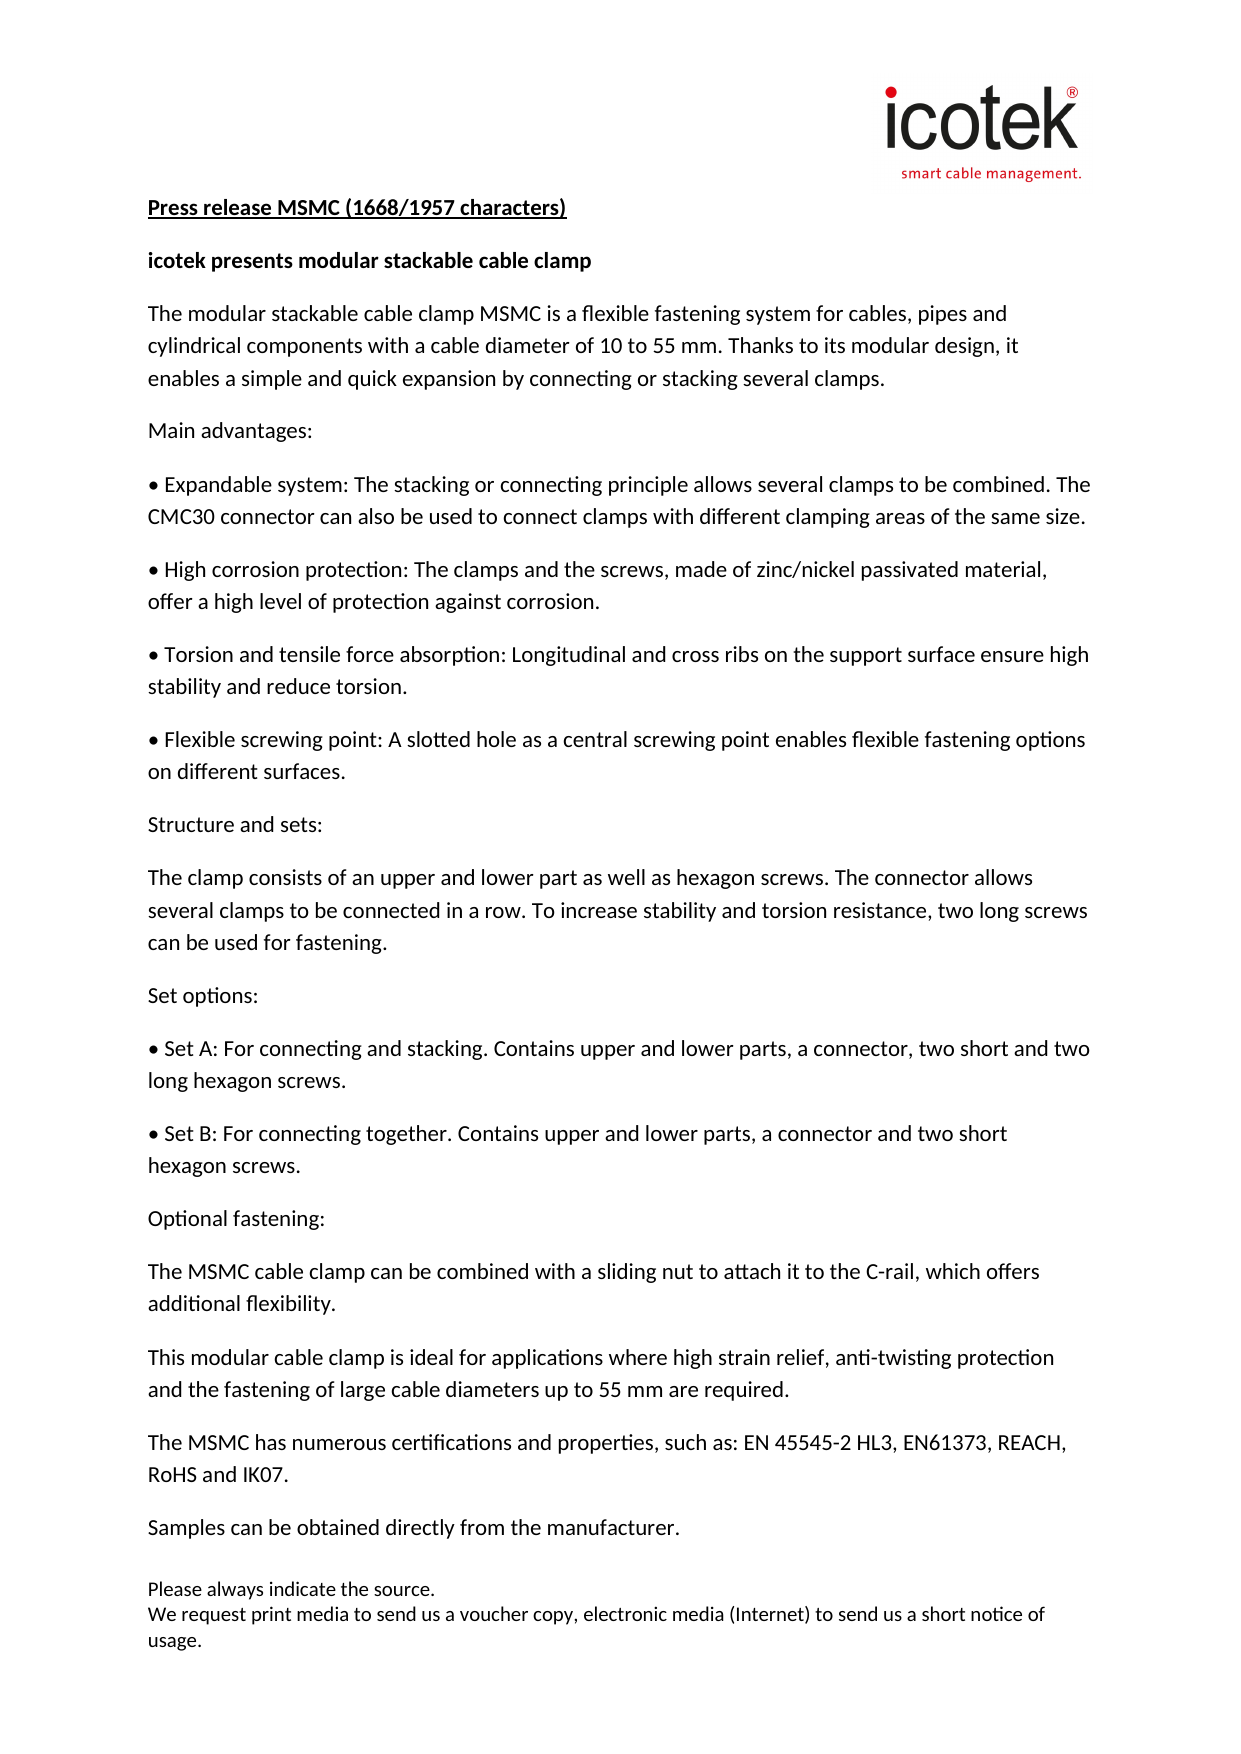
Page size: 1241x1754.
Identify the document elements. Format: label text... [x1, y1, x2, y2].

text Structure and sets: [148, 811, 1093, 838]
text This modular cable clamp is ideal for applications where high strain relief, anti-twisting protection and the fastening of large cable diameters up to 55 mm are required. [148, 1343, 1093, 1403]
text The modular stackable cable clamp MSMC is a flexible fastening system for cables, pipes and cylindrical components with a cable diameter of 10 to 55 mm. Thanks to its modular design, it enables a simple and quick expansion by connecting or stacking several clamps. [148, 299, 1093, 392]
text • Set A: For connecting and stacking. Contains upper and lower parts, a connector, two short and two long hexagon screws. [148, 1034, 1093, 1094]
picture [870, 73, 1093, 194]
text Press release MSMC (1668/1957 characters) [148, 193, 1093, 221]
text • Flexible screwing point: A slotted hole as a central screwing point enables flexible fastening options on different surfaces. [148, 725, 1093, 786]
text Main advantages: [148, 417, 1093, 445]
text • Set B: For connecting together. Contains upper and lower parts, a connector and two short hexagon screws. [148, 1119, 1093, 1179]
text Optional fastening: [148, 1204, 1093, 1232]
text • High corrosion protection: The clamps and the screws, made of zinc/nickel passivated material, offer a high level of protection against corrosion. [148, 555, 1093, 615]
text The MSMC has numerous certifications and properties, such as: EN 45545-2 HL3, EN61373, REACH, RoHS and IK07. [148, 1428, 1093, 1488]
text • Expandable system: The stacking or connecting principle allows several clamps to be combined. The CMC30 connector can also be used to connect clamps with different clamping areas of the same size. [148, 470, 1093, 530]
text Set options: [148, 981, 1093, 1009]
text The MSMC cable clamp can be combined with a sliding nut to attach it to the C-rail, which offers additional flexibility. [148, 1257, 1093, 1318]
text • Torsion and tensile force absorption: Longitudinal and cross ribs on the support surface ensure high stability and reduce torsion. [148, 640, 1093, 700]
text icotek presents modular stackable cable clamp [148, 246, 1093, 274]
text Samples can be obtained directly from the manufacturer. [148, 1513, 1093, 1541]
text The clamp consists of an upper and lower part as well as hexagon screws. The connector allows several clamps to be connected in a row. To increase stability and torsion resistance, two long screws can be used for fastening. [148, 863, 1093, 956]
